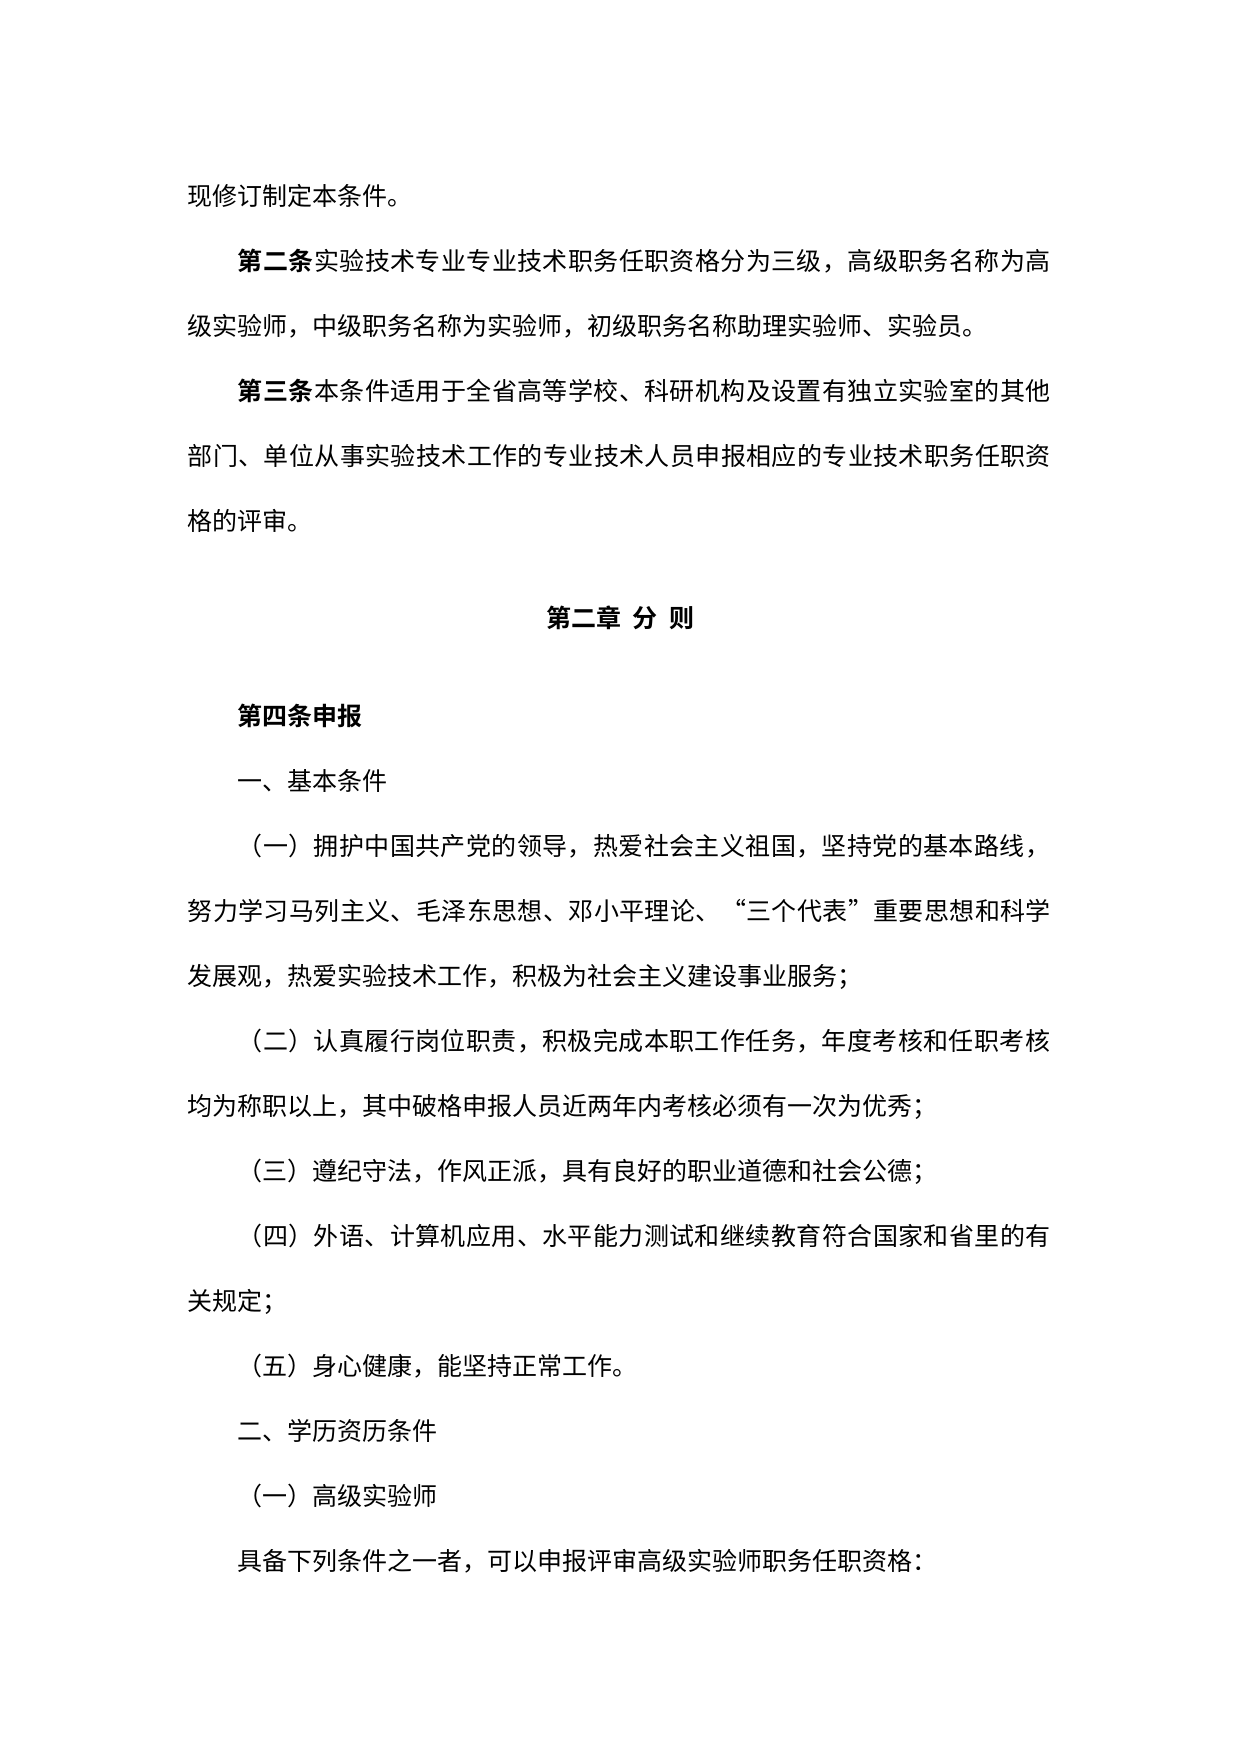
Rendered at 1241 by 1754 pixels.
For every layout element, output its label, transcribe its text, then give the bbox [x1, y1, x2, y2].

text 二、学历资历条件 [187, 1397, 1053, 1462]
text 一、基本条件 [187, 747, 1053, 812]
text （四）外语、计算机应用、水平能力测试和继续教育符合国家和省里的有关规定； [187, 1202, 1053, 1332]
text 第二章 分 则 [187, 584, 1053, 649]
text （五）身心健康，能坚持正常工作。 [187, 1332, 1053, 1397]
text （一）高级实验师 [187, 1462, 1053, 1527]
text 具备下列条件之一者，可以申报评审高级实验师职务任职资格： [187, 1527, 1053, 1592]
text （三）遵纪守法，作风正派，具有良好的职业道德和社会公德； [187, 1137, 1053, 1202]
text 第二条实验技术专业专业技术职务任职资格分为三级，高级职务名称为高级实验师，中级职务名称为实验师，初级职务名称助理实验师、实验员。 [187, 227, 1053, 357]
text （一）拥护中国共产党的领导，热爱社会主义祖国，坚持党的基本路线，努力学习马列主义、毛泽东思想、邓小平理论、“三个代表”重要思想和科学发展观，热爱实验技术工作，积极为社会主义建设事业服务； [187, 812, 1053, 1007]
text 第三条本条件适用于全省高等学校、科研机构及设置有独立实验室的其他部门、单位从事实验技术工作的专业技术人员申报相应的专业技术职务任职资格的评审。 [187, 357, 1053, 552]
text （二）认真履行岗位职责，积极完成本职工作任务，年度考核和任职考核均为称职以上，其中破格申报人员近两年内考核必须有一次为优秀； [187, 1007, 1053, 1137]
text 第四条申报 [187, 682, 1053, 747]
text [187, 162, 1053, 227]
